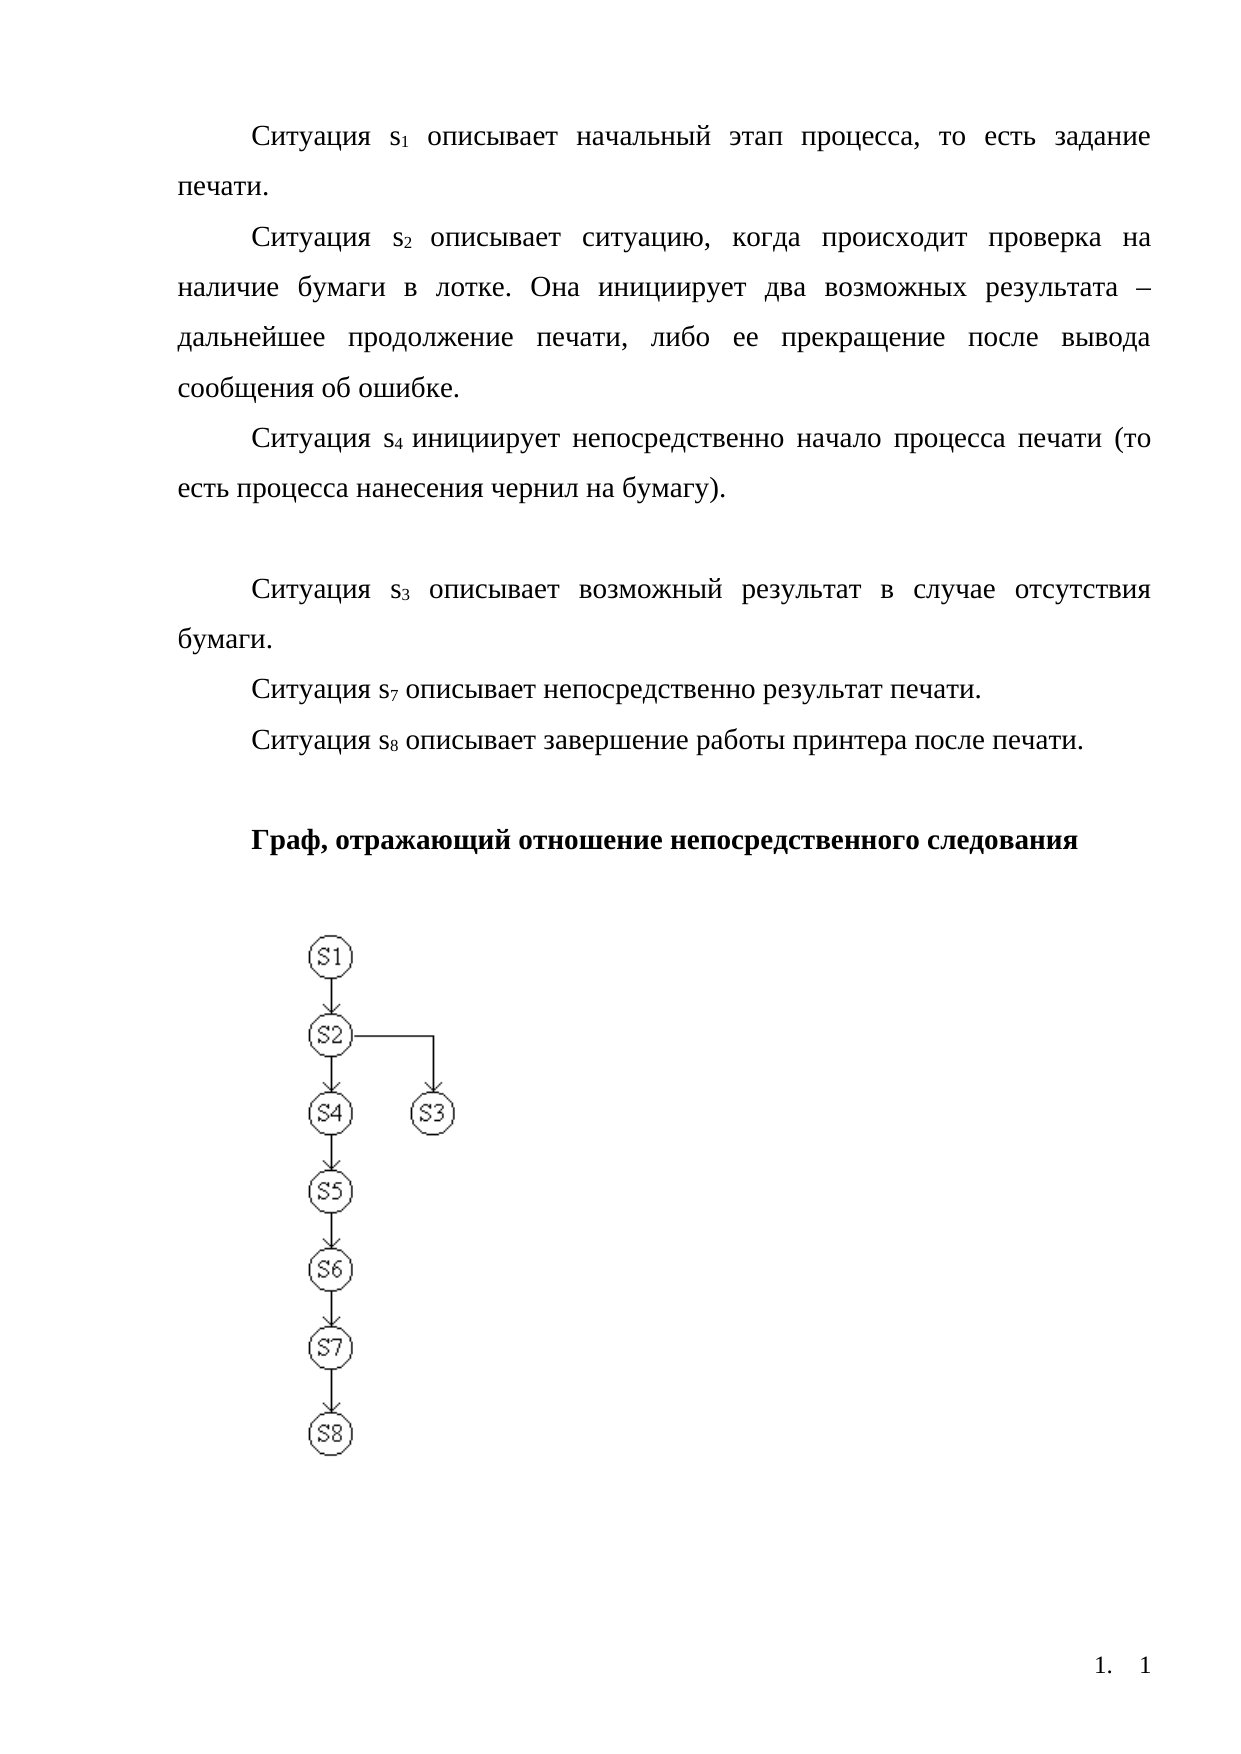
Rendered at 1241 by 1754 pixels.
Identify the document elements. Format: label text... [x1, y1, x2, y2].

list Ситуация s1 описывает начальный этап процесса, то есть задание печати. [177, 118, 1152, 202]
list Граф, отражающий отношение непосредственного следования [177, 822, 1152, 856]
list Ситуация s8 описывает завершение работы принтера после печати. [177, 722, 1152, 755]
list Ситуация s7 описывает непосредственно результат печати. [177, 672, 1152, 705]
picture [251, 923, 491, 1503]
list Ситуация s2 описывает ситуацию, когда происходит проверка на наличие бумаги в лотке. Она инициирует два возможных результата – дальнейшее продолжение печати, либо ее прекращение после вывода сообщения об ошибке. [177, 219, 1152, 403]
list Ситуация s4 инициирует непосредственно начало процесса печати (то есть процесса нанесения чернил на бумагу). [177, 420, 1152, 504]
list Ситуация s3 описывает возможный результат в случае отсутствия бумаги. [177, 571, 1152, 655]
